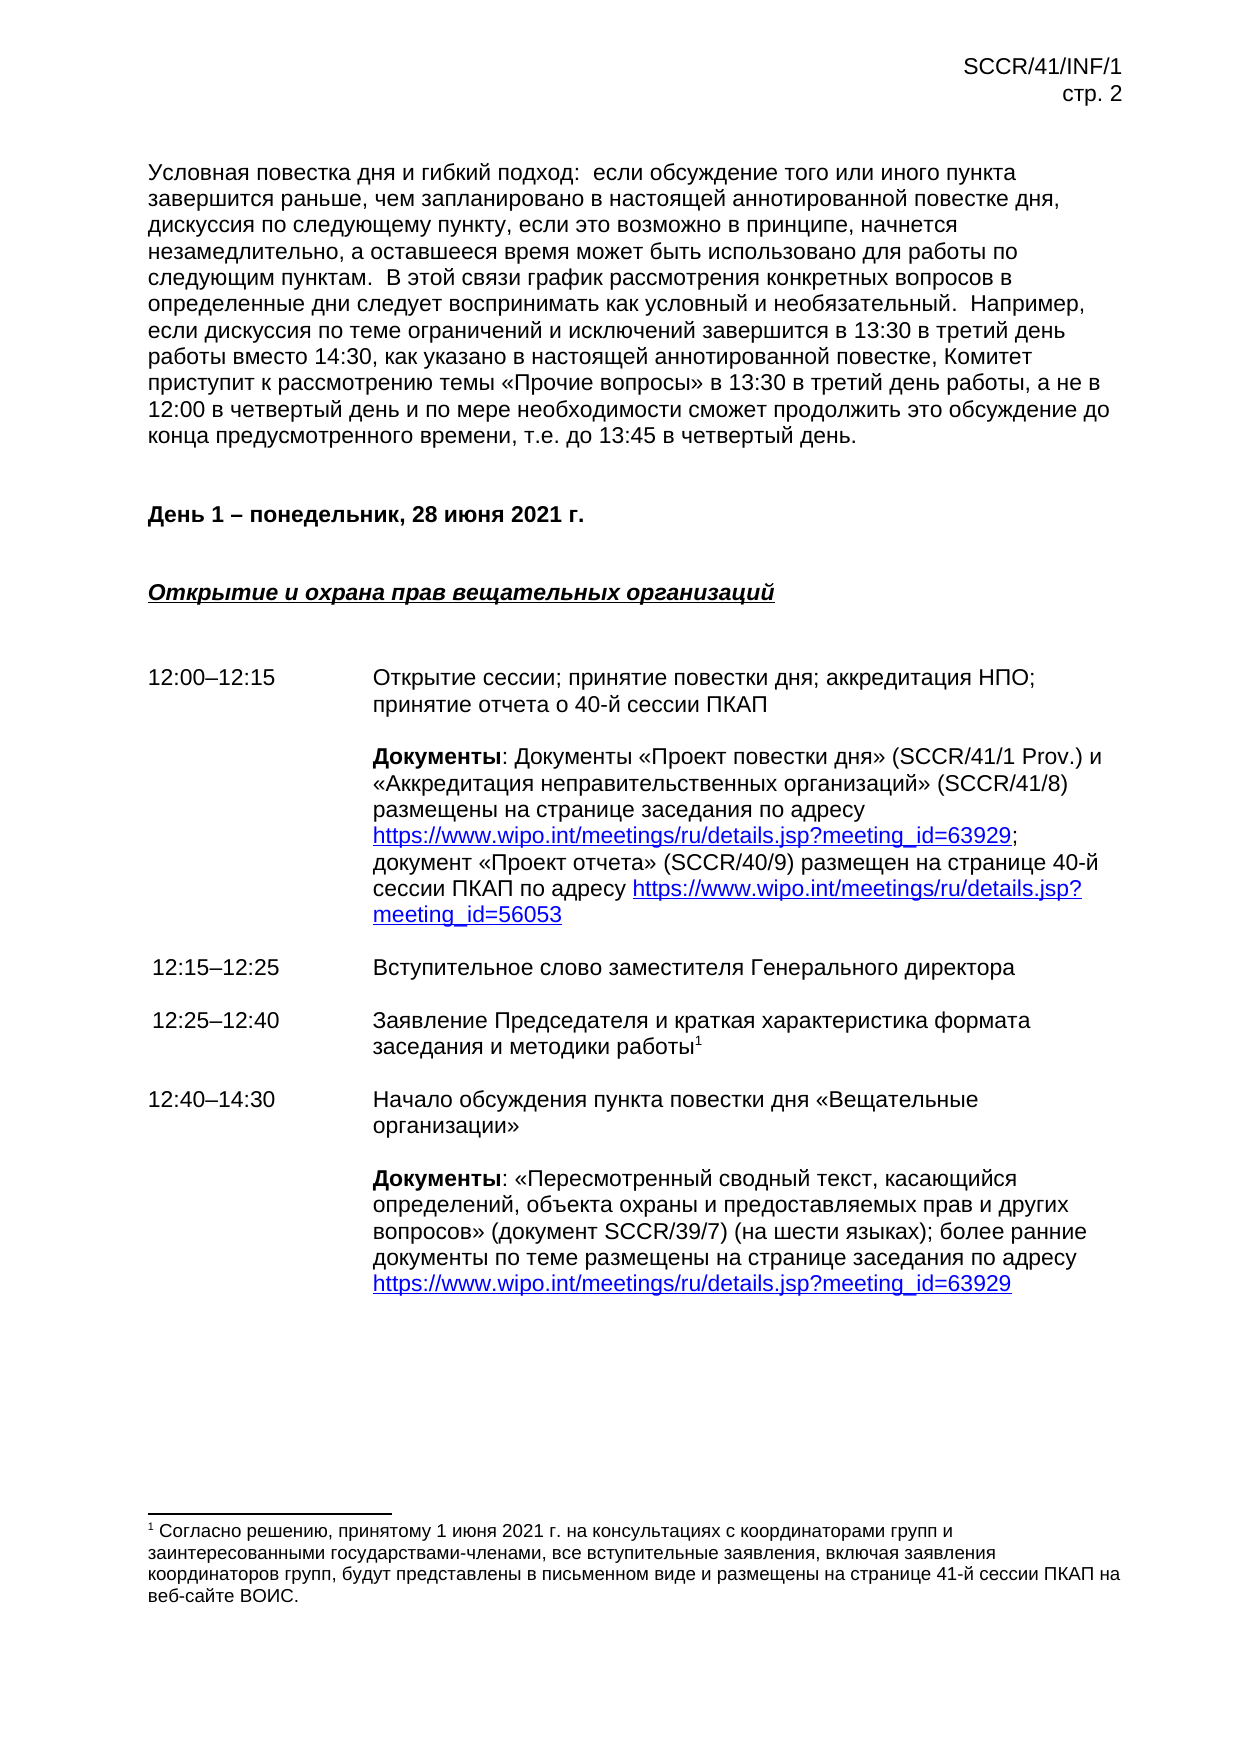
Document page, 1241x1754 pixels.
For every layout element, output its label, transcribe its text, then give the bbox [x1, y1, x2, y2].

text 12:25–12:40 Заявление Председателя и краткая характеристика формата заседания и методики работы [152, 1007, 1122, 1059]
text Условная повестка дня и гибкий подход: если обсуждение того или иного пункта завершится раньше, чем запланировано в настоящей аннотированной повестке дня, дискуссия по следующему пункту, если это возможно в принципе, начнется незамедлительно, а оставшееся время может быть использовано для работы по следующим пунктам. В этой связи график рассмотрения конкретных вопросов в определенные дни следует воспринимать как условный и необязательный. Например, если дискуссия по теме ограничений и исключений завершится в 13:30 в третий день работы вместо 14:30, как указано в настоящей аннотированной повестке, Комитет приступит к рассмотрению темы «Прочие вопросы» в 13:30 в третий день работы, а не в 12:00 в четвертый день и по мере необходимости сможет продолжить это обсуждение до конца предусмотренного времени, т.е. до 13:45 в четвертый день. [148, 158, 1122, 448]
text 12:00–12:15 Открытие сессии; принятие повестки дня; аккредитация НПО; принятие отчета о 40-й сессии ПКАП [148, 664, 1122, 717]
subtitle Открытие и охрана прав вещательных организаций [148, 579, 1122, 605]
text 12:40–14:30 Начало обсуждения пункта повестки дня «Вещательные организации» [148, 1086, 1122, 1138]
text Документы: Документы «Проект повестки дня» (SCCR/41/1 Prov.) и «Аккредитация неправительственных организаций» (SCCR/41/8) размещены на странице заседания по адресу https://www.wipo.int/meetings/ru/details.jsp?meeting_id=63929; документ «Проект отчета» (SCCR/40/9) размещен на странице 40-й сессии ПКАП по адресу https://www.wipo.int/meetings/ru/details.jsp?meeting_id=56053 [373, 743, 1122, 928]
text День 1 – понедельник, 28 июня 2021 г. [148, 501, 1122, 527]
text 12:15–12:25 Вступительное слово заместителя Генерального директора [152, 954, 1122, 980]
text Документы: «Пересмотренный сводный текст, касающийся определений, объекта охраны и предоставляемых прав и других вопросов» (документ SCCR/39/7) (на шести языках); более ранние документы по теме размещены на странице заседания по адресу https://www.wipo.int/meetings/ru/details.jsp?meeting_id=63929 [373, 1165, 1122, 1297]
